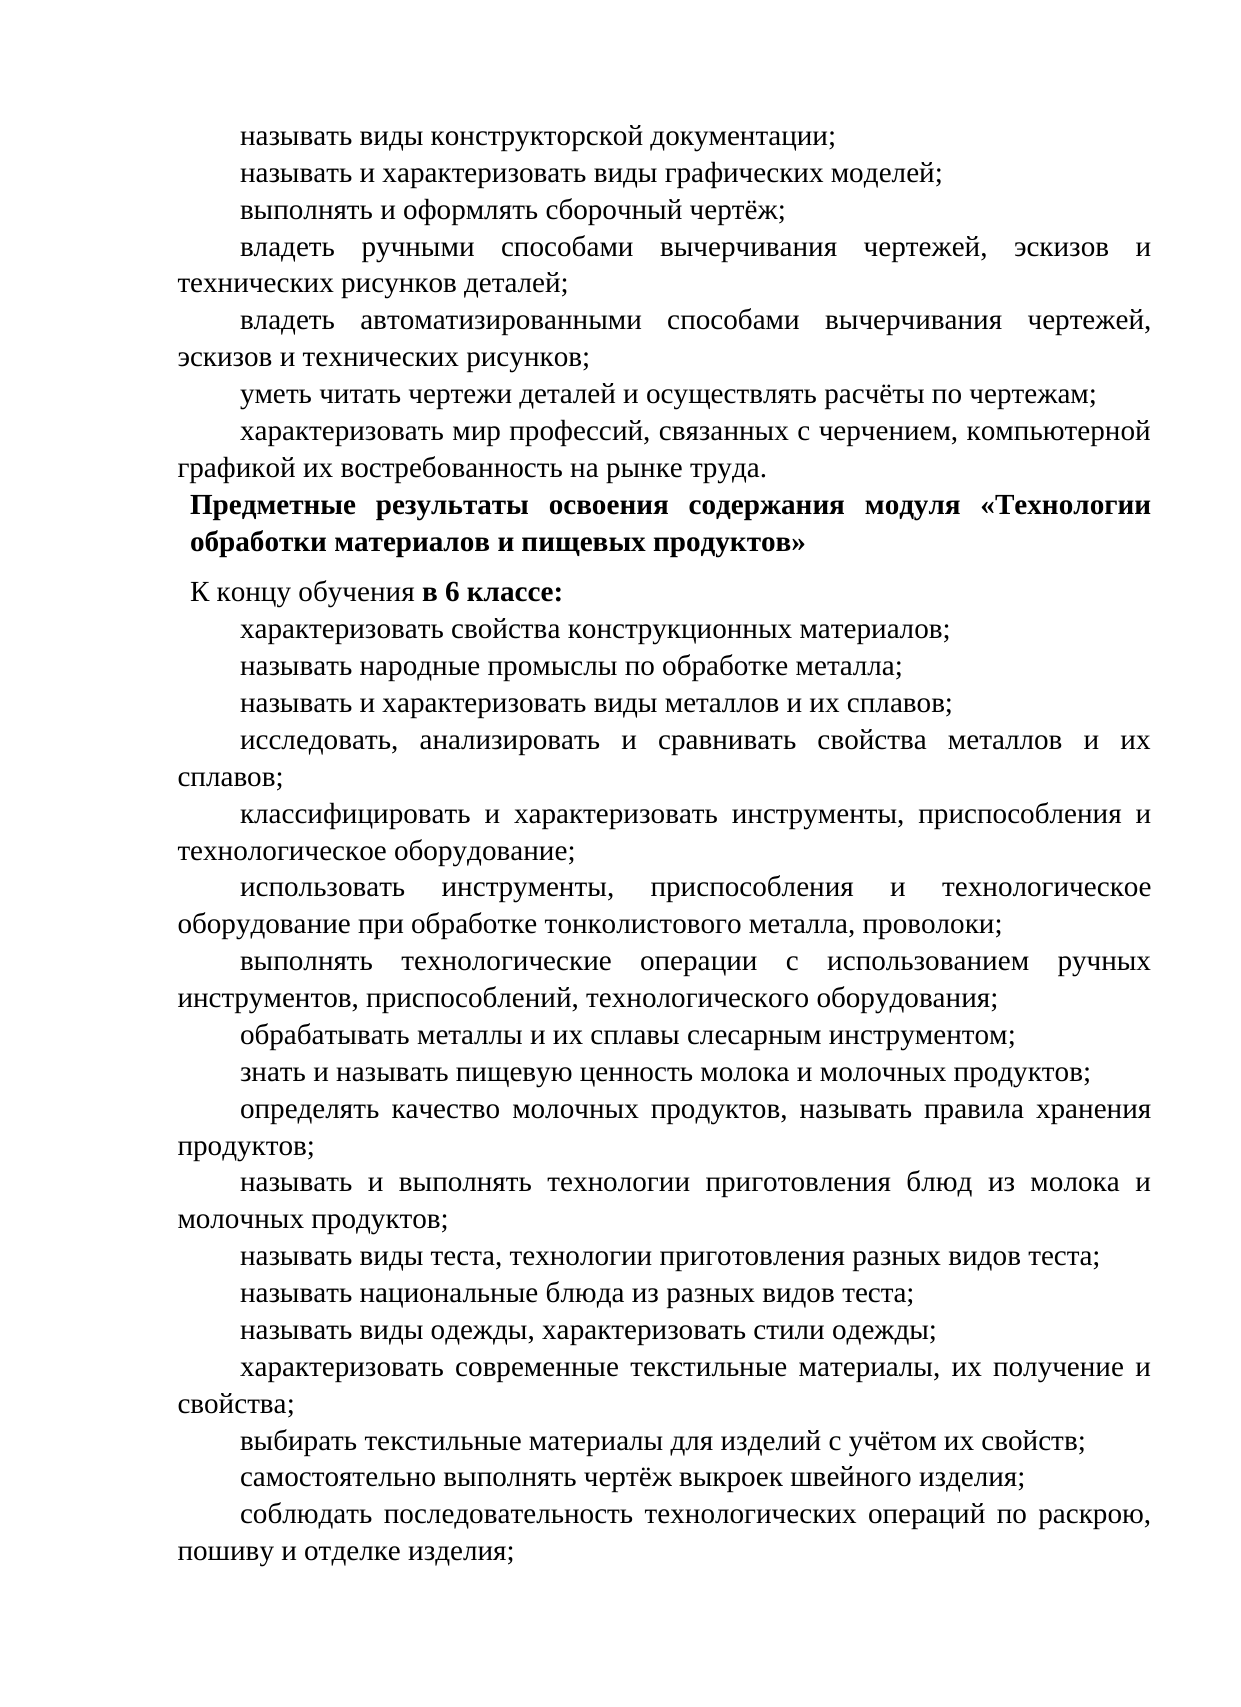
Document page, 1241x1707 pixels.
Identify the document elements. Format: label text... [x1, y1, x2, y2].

text знать и называть пищевую ценность молока и молочных продуктов; [177, 1054, 1152, 1087]
text соблюдать последовательность технологических операций по раскрою, пошиву и отделке изделия; [177, 1496, 1152, 1567]
text называть и характеризовать виды графических моделей; [177, 155, 1152, 188]
text выполнять технологические операции с использованием ручных инструментов, приспособлений, технологического оборудования; [177, 943, 1152, 1014]
text характеризовать современные текстильные материалы, их получение и свойства; [177, 1349, 1152, 1419]
text характеризовать свойства конструкционных материалов; [177, 611, 1152, 645]
text обрабатывать металлы и их сплавы слесарным инструментом; [177, 1017, 1152, 1051]
text Предметные результаты освоения содержания модуля «Технологии обработки материалов и пищевых продуктов» [190, 487, 1152, 557]
text выполнять и оформлять сборочный чертёж; [177, 192, 1152, 225]
text уметь читать чертежи деталей и осуществлять расчёты по чертежам; [177, 376, 1152, 410]
text называть виды конструкторской документации; [177, 118, 1152, 152]
text использовать инструменты, приспособления и технологическое оборудование при обработке тонколистового металла, проволоки; [177, 869, 1152, 940]
text определять качество молочных продуктов, называть правила хранения продуктов; [177, 1091, 1152, 1161]
text называть и характеризовать виды металлов и их сплавов; [177, 685, 1152, 719]
text владеть ручными способами вычерчивания чертежей, эскизов и технических рисунков деталей; [177, 229, 1152, 299]
text выбирать текстильные материалы для изделий с учётом их свойств; [177, 1423, 1152, 1456]
text называть виды теста, технологии приготовления разных видов теста; [177, 1238, 1152, 1272]
text называть народные промыслы по обработке металла; [177, 648, 1152, 682]
text называть виды одежды, характеризовать стили одежды; [177, 1312, 1152, 1346]
text называть и выполнять технологии приготовления блюд из молока и молочных продуктов; [177, 1164, 1152, 1235]
text владеть автоматизированными способами вычерчивания чертежей, эскизов и технических рисунков; [177, 302, 1152, 373]
text исследовать, анализировать и сравнивать свойства металлов и их сплавов; [177, 722, 1152, 792]
text называть национальные блюда из разных видов теста; [177, 1275, 1152, 1309]
text характеризовать мир профессий, связанных с черчением, компьютерной графикой их востребованность на рынке труда. [177, 413, 1152, 483]
text классифицировать и характеризовать инструменты, приспособления и технологическое оборудование; [177, 796, 1152, 866]
text К концу обучения в 6 классе: [190, 574, 1152, 608]
text самостоятельно выполнять чертёж выкроек швейного изделия; [177, 1459, 1152, 1493]
